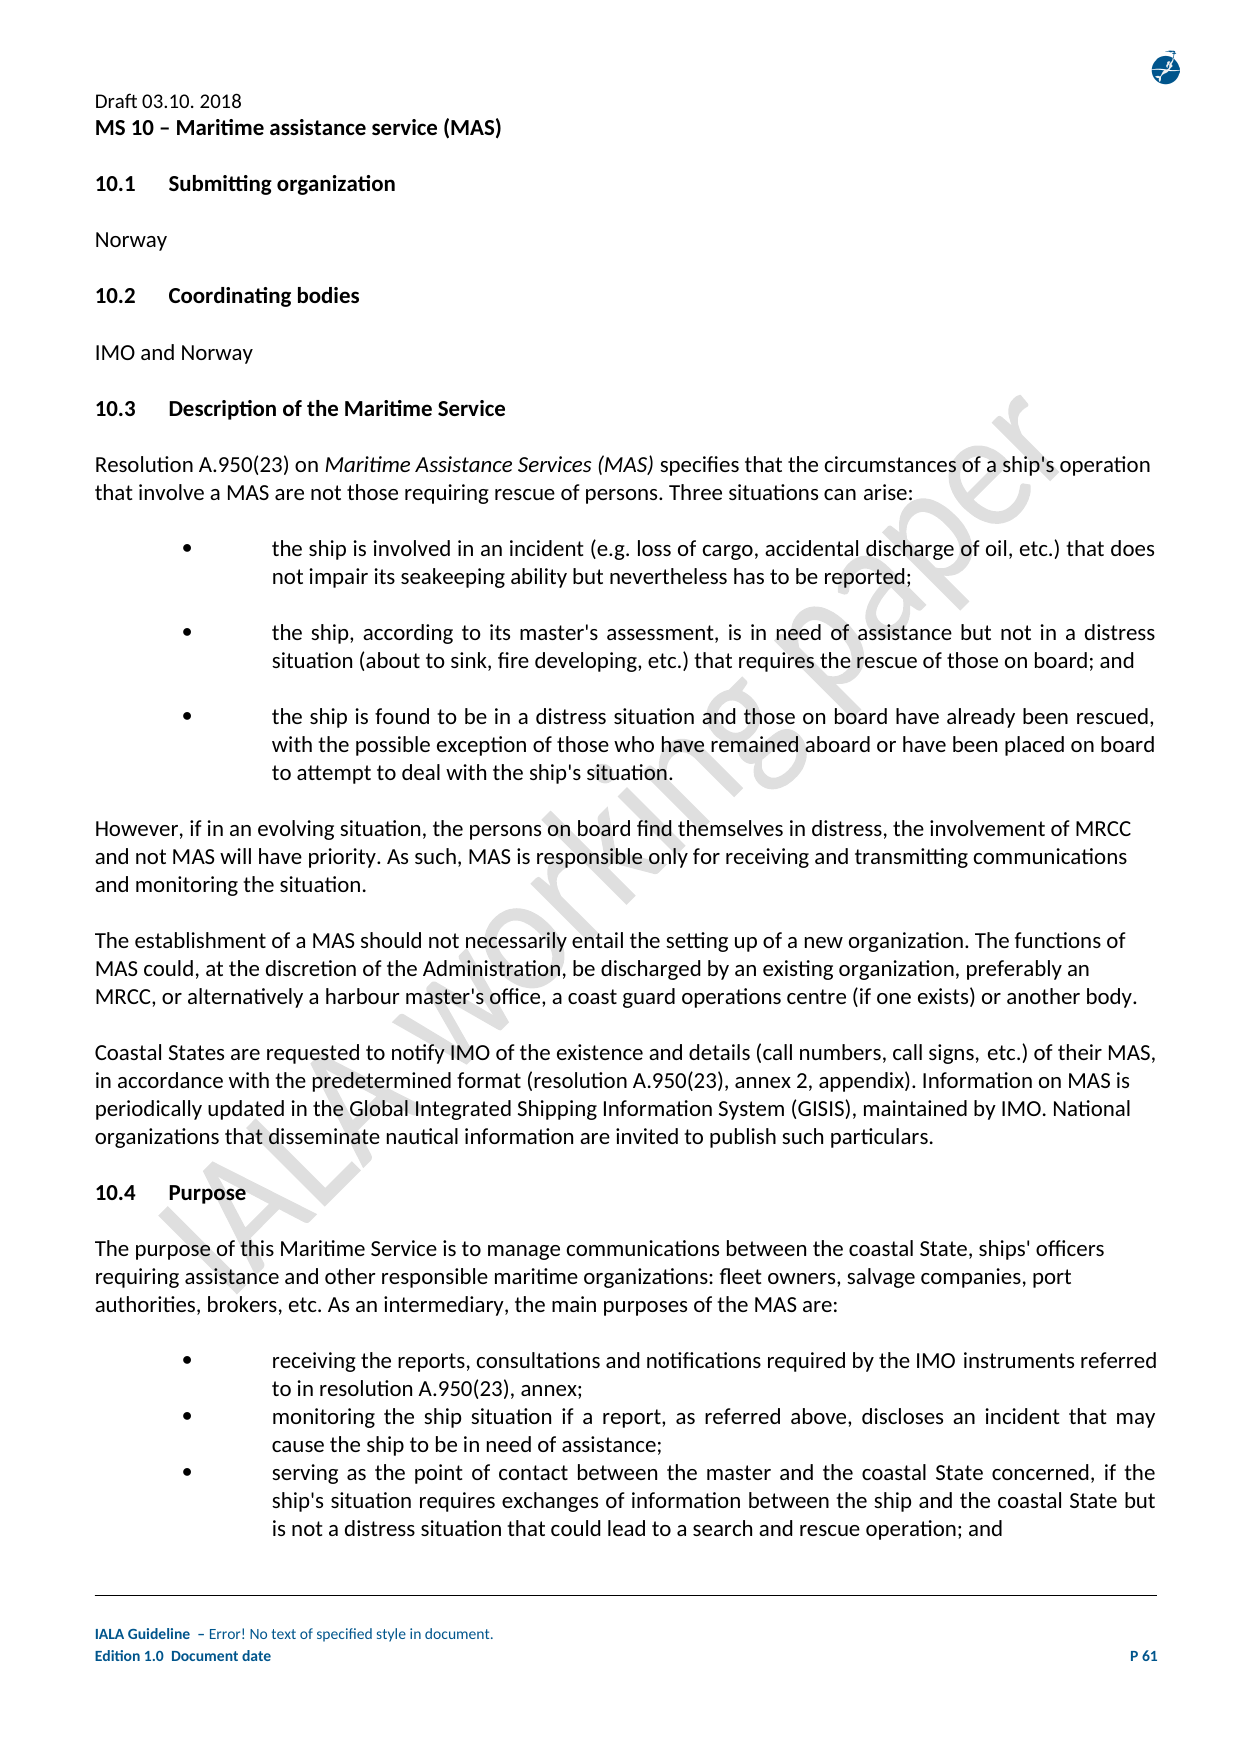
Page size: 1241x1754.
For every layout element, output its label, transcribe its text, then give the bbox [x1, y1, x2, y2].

text The establishment of a MAS should not necessarily entail the setting up of a new organization. The functions of MAS could, at the discretion of the Administration, be discharged by an existing organization, preferably an MRCC, or alternatively a harbour master's office, a coast guard operations centre (if one exists) or another body. [94, 926, 1157, 1010]
list the ship is found to be in a distress situation and those on board have already been rescued, with the possible exception of those who have remained aboard or have been placed on board to attempt to deal with the ship's situation. [183, 702, 1157, 786]
list serving as the point of contact between the master and the coastal State concerned, if the ship's situation requires exchanges of information between the ship and the coastal State but is not a distress situation that could lead to a search and rescue operation; and [183, 1458, 1157, 1543]
text 10.1 Submitting organization [94, 169, 1157, 198]
list monitoring the ship situation if a report, as referred above, discloses an incident that may cause the ship to be in need of assistance; [183, 1402, 1157, 1458]
text Resolution A.950(23) on Maritime Assistance Services (MAS) specifies that the circumstances of a ship's operation that involve a MAS are not those requiring rescue of persons. Three situations can arise: [94, 450, 1157, 506]
text IMO and Norway [94, 338, 1157, 366]
list the ship is involved in an incident (e.g. loss of cargo, accidental discharge of oil, etc.) that does not impair its seakeeping ability but nevertheless has to be reported; [183, 534, 1157, 590]
text However, if in an evolving situation, the persons on board find themselves in distress, the involvement of MRCC and not MAS will have priority. As such, MAS is responsible only for receiving and transmitting communications and monitoring the situation. [94, 814, 1157, 898]
text 10.3 Description of the Maritime Service [94, 394, 1157, 422]
list the ship, according to its master's assessment, is in need of assistance but not in a distress situation (about to sink, fire developing, etc.) that requires the rescue of those on board; and [183, 618, 1157, 674]
text MS 10 – Maritime assistance service (MAS) [94, 113, 1157, 142]
text Coastal States are requested to notify IMO of the existence and details (call numbers, call signs, etc.) of their MAS, in accordance with the predetermined format (resolution A.950(23), annex 2, appendix). Information on MAS is periodically updated in the Global Integrated Shipping Information System (GISIS), maintained by IMO. National organizations that disseminate nautical information are invited to publish such particulars. [94, 1038, 1157, 1150]
list receiving the reports, consultations and notifications required by the IMO instruments referred to in resolution A.950(23), annex; [183, 1346, 1157, 1402]
text The purpose of this Maritime Service is to manage communications between the coastal State, ships' officers requiring assistance and other responsible maritime organizations: fleet owners, salvage companies, port authorities, brokers, etc. As an intermediary, the main purposes of the MAS are: [94, 1234, 1157, 1318]
text Norway [94, 226, 1157, 254]
text 10.4 Purpose [94, 1178, 1157, 1206]
picture [1120, 0, 1239, 119]
text 10.2 Coordinating bodies [94, 282, 1157, 310]
